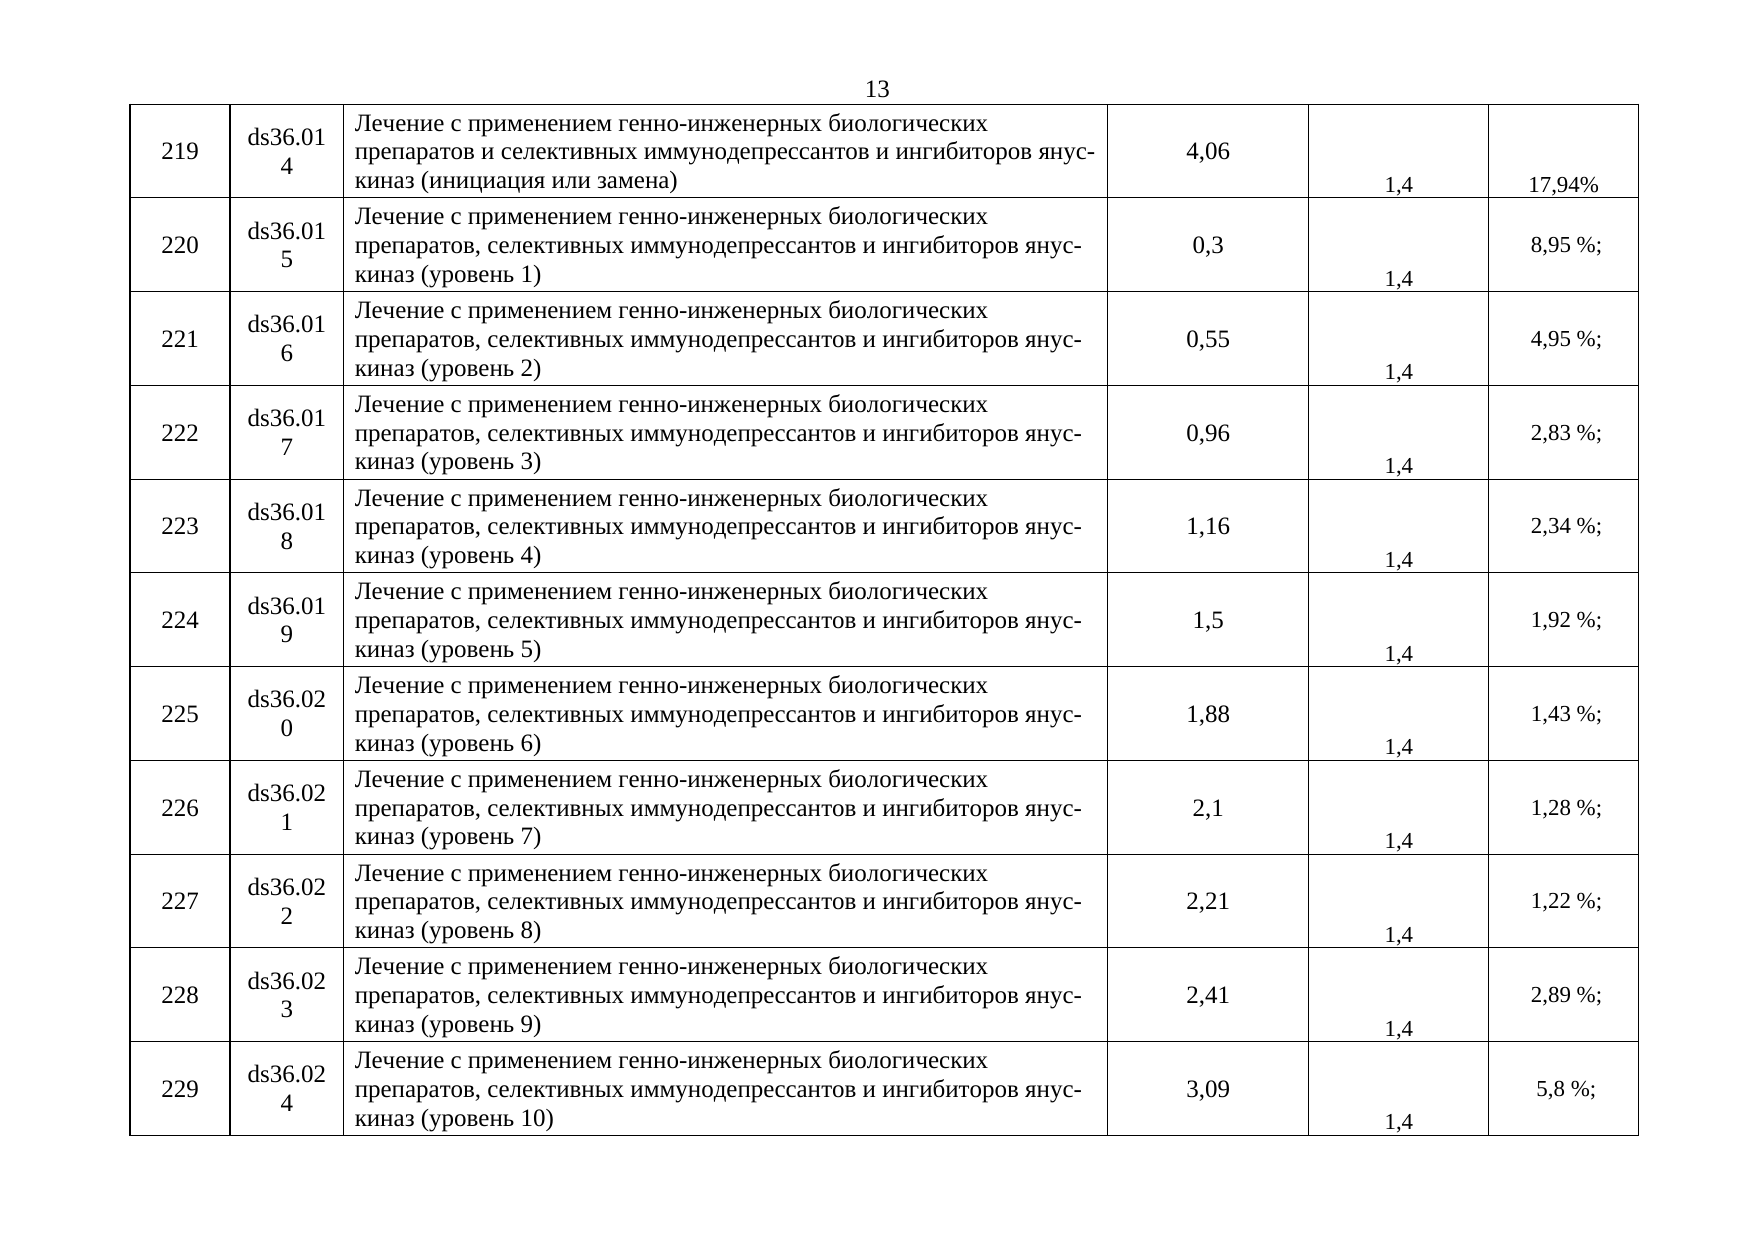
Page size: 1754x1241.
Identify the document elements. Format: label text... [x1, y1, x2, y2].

table_cell Лечение с применением генно-инженерных биологических препаратов, селективных иммунодепрессантов и ингибиторов янус-киназ (уровень 5) [344, 573, 1107, 666]
table_cell Лечение с применением генно-инженерных биологических препаратов, селективных иммунодепрессантов и ингибиторов янус-киназ (уровень 4) [344, 480, 1107, 572]
table_cell 2,83 %; [1489, 386, 1638, 478]
table_cell 1,43 %; [1489, 667, 1638, 760]
table_cell ds36.019 [231, 573, 343, 666]
table_cell ds36.020 [231, 667, 343, 760]
table_cell 1,4 [1309, 292, 1488, 385]
table_cell 2,21 [1108, 855, 1308, 947]
table_cell ds36.016 [231, 292, 343, 385]
table_cell 4,06 [1108, 105, 1308, 197]
table_cell 219 [131, 105, 229, 197]
table_cell 1,4 [1309, 667, 1488, 760]
table_cell 2,41 [1108, 948, 1308, 1041]
table_cell 1,4 [1309, 573, 1488, 666]
table_cell Лечение с применением генно-инженерных биологических препаратов, селективных иммунодепрессантов и ингибиторов янус-киназ (уровень 7) [344, 761, 1107, 853]
table_cell 2,34 %; [1489, 480, 1638, 572]
table_cell 0,96 [1108, 386, 1308, 478]
table_cell 224 [131, 573, 229, 666]
table_cell Лечение с применением генно-инженерных биологических препаратов, селективных иммунодепрессантов и ингибиторов янус-киназ (уровень 3) [344, 386, 1107, 478]
table_cell 0,55 [1108, 292, 1308, 385]
table_cell ds36.021 [231, 761, 343, 853]
table_cell ds36.015 [231, 198, 343, 291]
table_cell 17,94% [1489, 105, 1638, 197]
table_cell 0,3 [1108, 198, 1308, 291]
table_cell Лечение с применением генно-инженерных биологических препаратов, селективных иммунодепрессантов и ингибиторов янус-киназ (уровень 1) [344, 198, 1107, 291]
table_cell 1,16 [1108, 480, 1308, 572]
table_cell Лечение с применением генно-инженерных биологических препаратов, селективных иммунодепрессантов и ингибиторов янус-киназ (уровень 6) [344, 667, 1107, 760]
table_cell 1,4 [1309, 1042, 1488, 1135]
table_cell ds36.023 [231, 948, 343, 1041]
table_cell ds36.022 [231, 855, 343, 947]
table_cell 1,5 [1108, 573, 1308, 666]
table_cell 1,28 %; [1489, 761, 1638, 853]
table_cell 225 [131, 667, 229, 760]
table_cell Лечение с применением генно-инженерных биологических препаратов, селективных иммунодепрессантов и ингибиторов янус-киназ (уровень 8) [344, 855, 1107, 947]
table_cell 1,4 [1309, 855, 1488, 947]
table_cell Лечение с применением генно-инженерных биологических препаратов, селективных иммунодепрессантов и ингибиторов янус-киназ (уровень 10) [344, 1042, 1107, 1135]
table_cell 3,09 [1108, 1042, 1308, 1135]
table_cell 222 [131, 386, 229, 478]
table_cell 2,1 [1108, 761, 1308, 853]
table_cell 1,4 [1309, 198, 1488, 291]
table_cell ds36.024 [231, 1042, 343, 1135]
table_cell 227 [131, 855, 229, 947]
table_cell 228 [131, 948, 229, 1041]
table_cell 5,8 %; [1489, 1042, 1638, 1135]
table_cell Лечение с применением генно-инженерных биологических препаратов и селективных иммунодепрессантов и ингибиторов янус-киназ (инициация или замена) [344, 105, 1107, 197]
table_cell Лечение с применением генно-инженерных биологических препаратов, селективных иммунодепрессантов и ингибиторов янус-киназ (уровень 9) [344, 948, 1107, 1041]
table_cell 220 [131, 198, 229, 291]
table_cell 1,22 %; [1489, 855, 1638, 947]
table_cell 8,95 %; [1489, 198, 1638, 291]
table_cell 221 [131, 292, 229, 385]
table_cell Лечение с применением генно-инженерных биологических препаратов, селективных иммунодепрессантов и ингибиторов янус-киназ (уровень 2) [344, 292, 1107, 385]
table_cell 229 [131, 1042, 229, 1135]
table_cell 1,4 [1309, 386, 1488, 478]
table_cell 226 [131, 761, 229, 853]
table_cell 1,4 [1309, 761, 1488, 853]
table_cell ds36.018 [231, 480, 343, 572]
table_cell 1,4 [1309, 480, 1488, 572]
table_cell 1,4 [1309, 105, 1488, 197]
table_cell 1,88 [1108, 667, 1308, 760]
table_cell 4,95 %; [1489, 292, 1638, 385]
table_cell 2,89 %; [1489, 948, 1638, 1041]
table_cell 1,92 %; [1489, 573, 1638, 666]
table_cell 223 [131, 480, 229, 572]
table_cell 1,4 [1309, 948, 1488, 1041]
table_cell ds36.014 [231, 105, 343, 197]
table_cell ds36.017 [231, 386, 343, 478]
